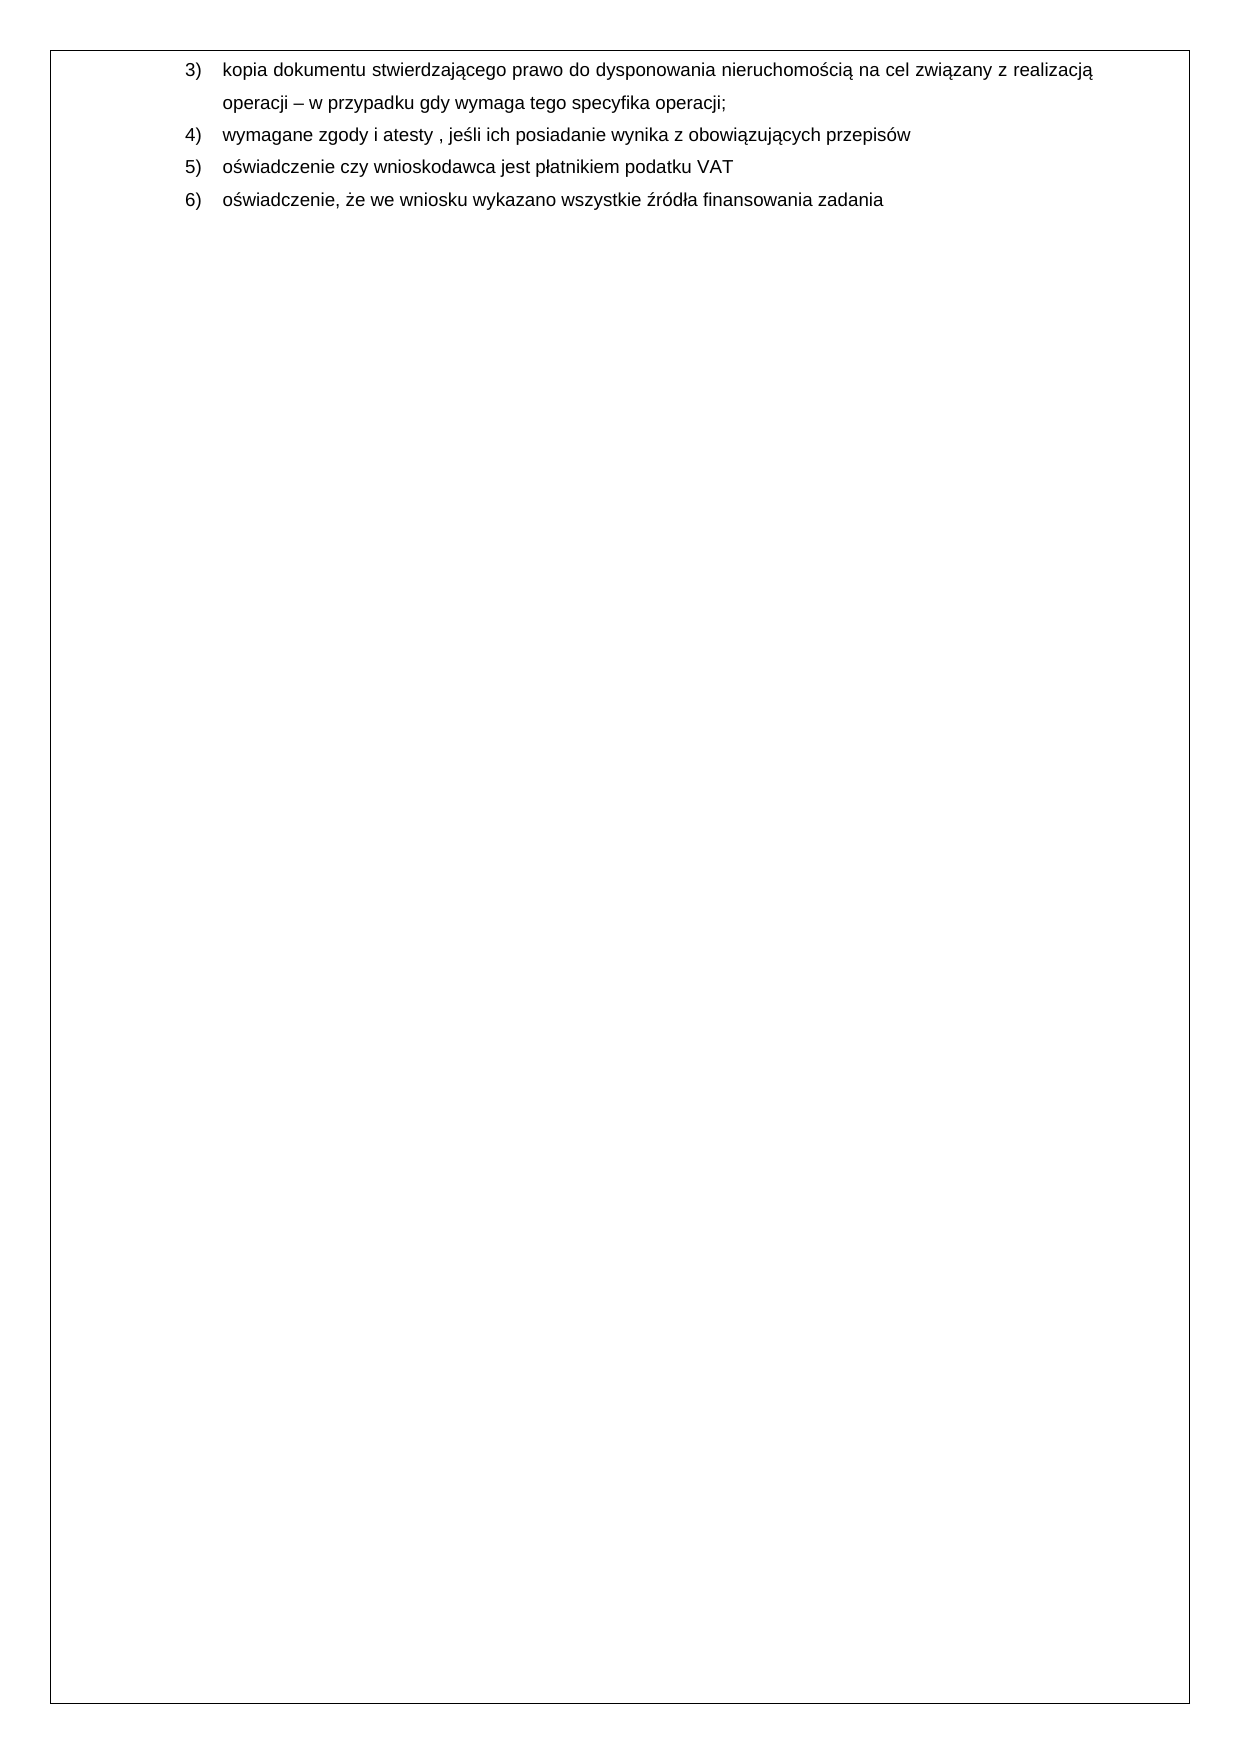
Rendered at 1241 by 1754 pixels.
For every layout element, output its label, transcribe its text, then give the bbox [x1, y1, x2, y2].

list oświadczenie, że we wniosku wykazano wszystkie źródła finansowania zadania [185, 188, 1093, 210]
list kopia dokumentu stwierdzającego prawo do dysponowania nieruchomością na cel związany z realizacją operacji – w przypadku gdy wymaga tego specyfika operacji; [185, 59, 1093, 113]
list oświadczenie czy wnioskodawca jest płatnikiem podatku VAT [185, 156, 1093, 178]
list wymagane zgody i atesty , jeśli ich posiadanie wynika z obowiązujących przepisów [185, 124, 1093, 145]
